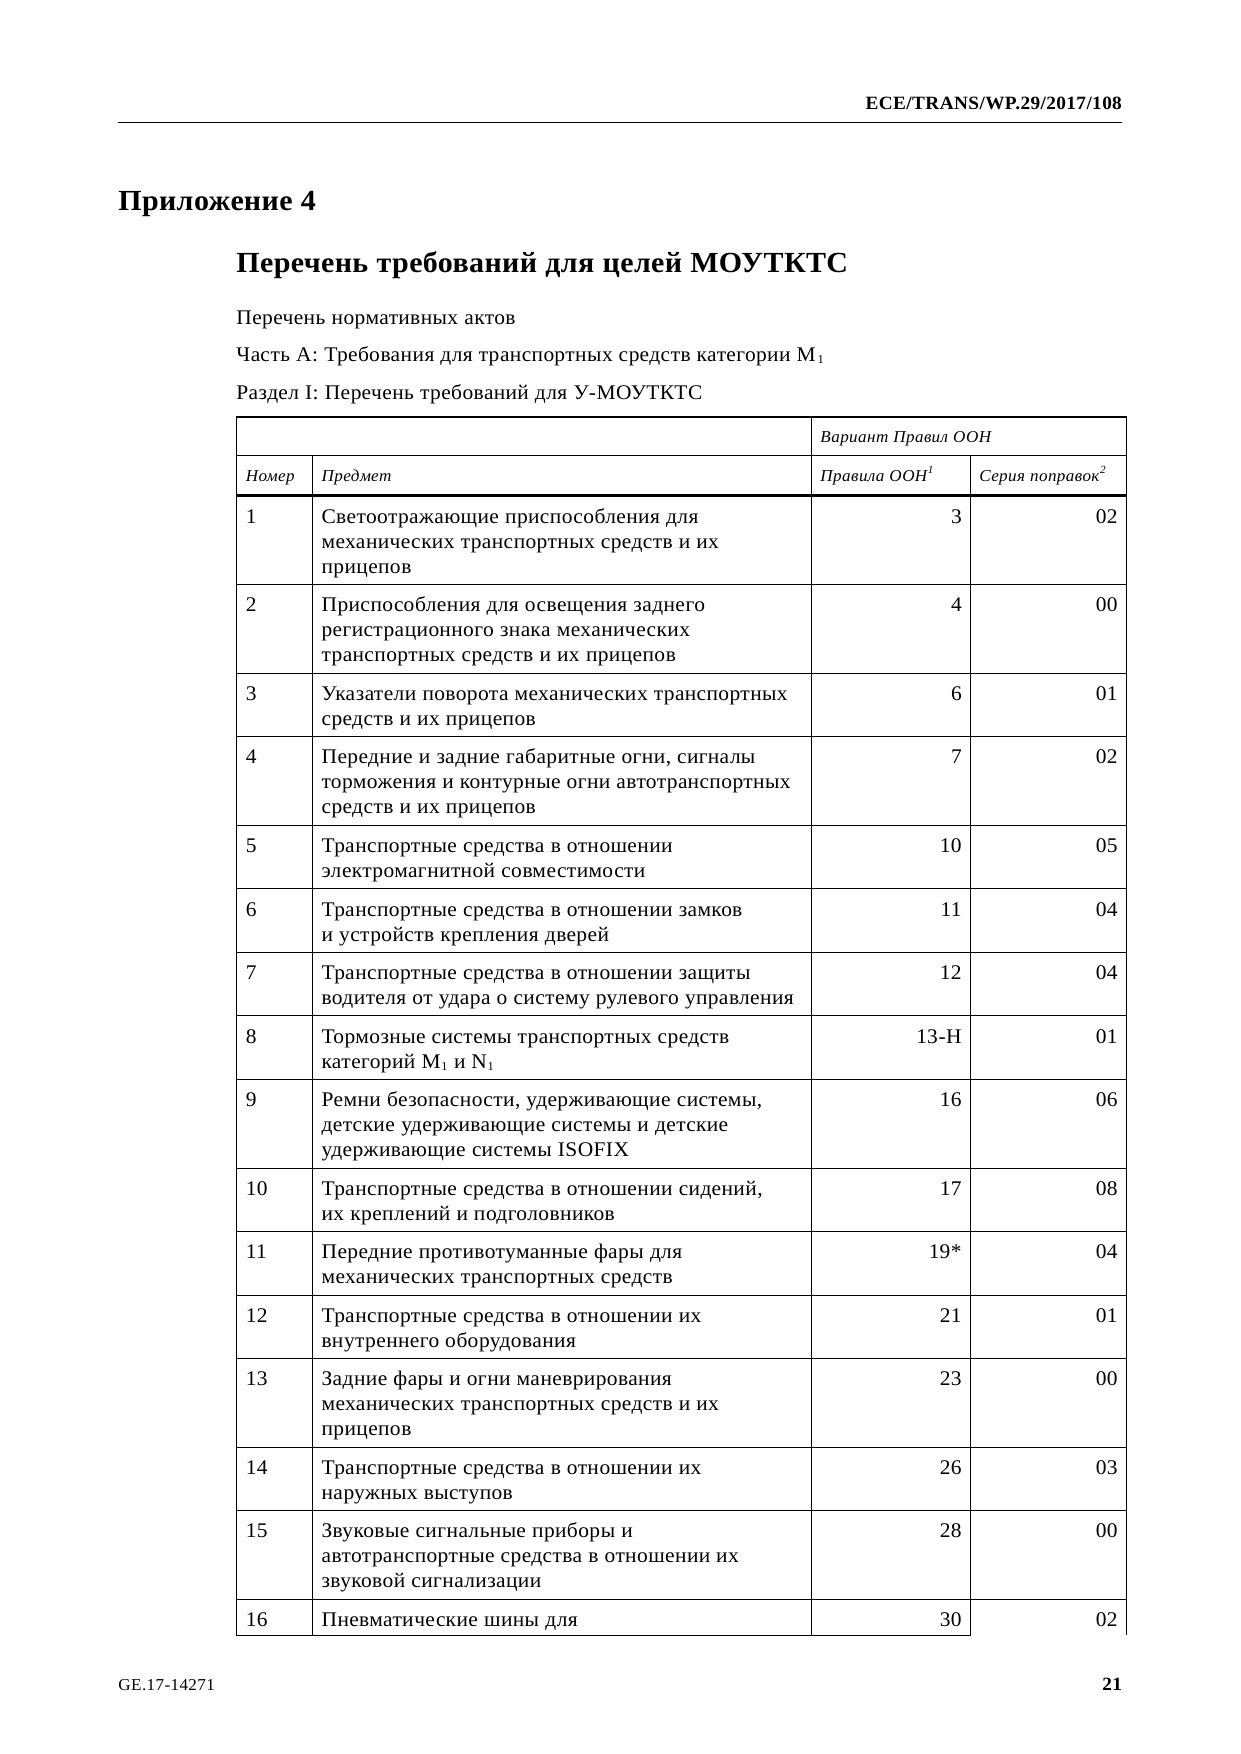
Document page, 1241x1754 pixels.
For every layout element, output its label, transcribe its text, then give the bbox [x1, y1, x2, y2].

table_cell 26 [812, 1448, 970, 1510]
table_cell Передние противотуманные фары для механических транспортных средств [313, 1232, 811, 1294]
table_cell 4 [812, 585, 970, 673]
table_cell 04 [971, 1232, 1126, 1294]
table_cell Предмет [313, 456, 811, 493]
table_cell 8 [237, 1016, 312, 1079]
table_cell 28 [812, 1511, 970, 1599]
table_cell 10 [812, 826, 970, 888]
table_cell 7 [237, 953, 312, 1015]
table_cell 05 [971, 826, 1126, 888]
table_cell Ремни безопасности, удерживающие системы, детские удерживающие системы и детские удерживающие системы ISOFIX [313, 1080, 811, 1167]
table_cell 08 [971, 1169, 1126, 1231]
table_cell 03 [971, 1448, 1126, 1510]
table_cell Серия поправок2 [971, 456, 1126, 493]
table_cell 5 [237, 826, 312, 888]
table_cell 13-H [812, 1016, 970, 1079]
table_cell Транспортные средства в отношении защиты водителя от удара о систему рулевого управления [313, 953, 811, 1015]
table_cell Светоотражающие приспособления для механических транспортных средств и их прицепов [313, 497, 811, 584]
table_cell 3 [812, 497, 970, 584]
table_cell Тормозные системы транспортных средств категорий M1 и N1 [313, 1016, 811, 1079]
table_cell 11 [237, 1232, 312, 1294]
table_cell Транспортные средства в отношении замков и устройств крепления дверей [313, 889, 811, 952]
text Раздел I: Перечень требований для У-МОУТКТС [236, 379, 1004, 404]
table_cell 13 [237, 1359, 312, 1447]
table_cell 12 [812, 953, 970, 1015]
table_cell 23 [812, 1359, 970, 1447]
table_cell Транспортные средства в отношении их внутреннего оборудования [313, 1296, 811, 1358]
text Часть A: Требования для транспортных средств категории M1 [236, 341, 1004, 366]
table_cell 01 [971, 1016, 1126, 1079]
table_header Вариант Правил ООН [812, 418, 1126, 455]
table_cell Транспортные средства в отношении их наружных выступов [313, 1448, 811, 1510]
table_cell 16 [237, 1600, 312, 1635]
table_cell 14 [237, 1448, 312, 1510]
table_cell Транспортные средства в отношении электромагнитной совместимости [313, 826, 811, 888]
text Приложение 4 [118, 185, 1004, 216]
table_cell 6 [812, 674, 970, 736]
table_cell 00 [971, 1359, 1126, 1447]
table_cell 7 [812, 737, 970, 825]
table_cell 01 [971, 1296, 1126, 1358]
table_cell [313, 1600, 811, 1635]
table_cell 21 [812, 1296, 970, 1358]
table_cell Задние фары и огни маневрирования механических транспортных средств и их прицепов [313, 1359, 811, 1447]
table_cell 15 [237, 1511, 312, 1599]
table_cell 12 [237, 1296, 312, 1358]
table_cell Правила ООН1 [812, 456, 970, 493]
table_cell 10 [237, 1169, 312, 1231]
table_cell 00 [971, 585, 1126, 673]
text Перечень нормативных актов [236, 304, 1004, 329]
table_cell 11 [812, 889, 970, 952]
table_cell Звуковые сигнальные приборы и автотранспортные средства в отношении их звуковой сигнализации [313, 1511, 811, 1599]
table_cell Номер [237, 456, 312, 493]
table_cell 30 [812, 1600, 970, 1635]
table_cell 1 [237, 497, 312, 584]
table_cell Указатели поворота механических транспортных средств и их прицепов [313, 674, 811, 736]
table_cell 17 [812, 1169, 970, 1231]
table_cell Транспортные средства в отношении сидений, их креплений и подголовников [313, 1169, 811, 1231]
table_cell Передние и задние габаритные огни, сигналы торможения и контурные огни автотранспортных средств и их прицепов [313, 737, 811, 825]
text Перечень требований для целей МОУТКТС [118, 248, 1004, 279]
table_cell 2 [237, 585, 312, 673]
table_cell 02 [971, 1600, 1126, 1635]
table_cell 3 [237, 674, 312, 736]
table_header [237, 418, 811, 455]
table_cell 04 [971, 889, 1126, 952]
table_cell 16 [812, 1080, 970, 1167]
table_cell 04 [971, 953, 1126, 1015]
table_cell 02 [971, 497, 1126, 584]
table_cell 01 [971, 674, 1126, 736]
table_cell 00 [971, 1511, 1126, 1599]
table_cell 06 [971, 1080, 1126, 1167]
table_cell 19* [812, 1232, 970, 1294]
table_cell 4 [237, 737, 312, 825]
table_cell 02 [971, 737, 1126, 825]
table_cell 9 [237, 1080, 312, 1167]
table_cell Приспособления для освещения заднего регистрационного знака механических транспортных средств и их прицепов [313, 585, 811, 673]
table_cell 6 [237, 889, 312, 952]
